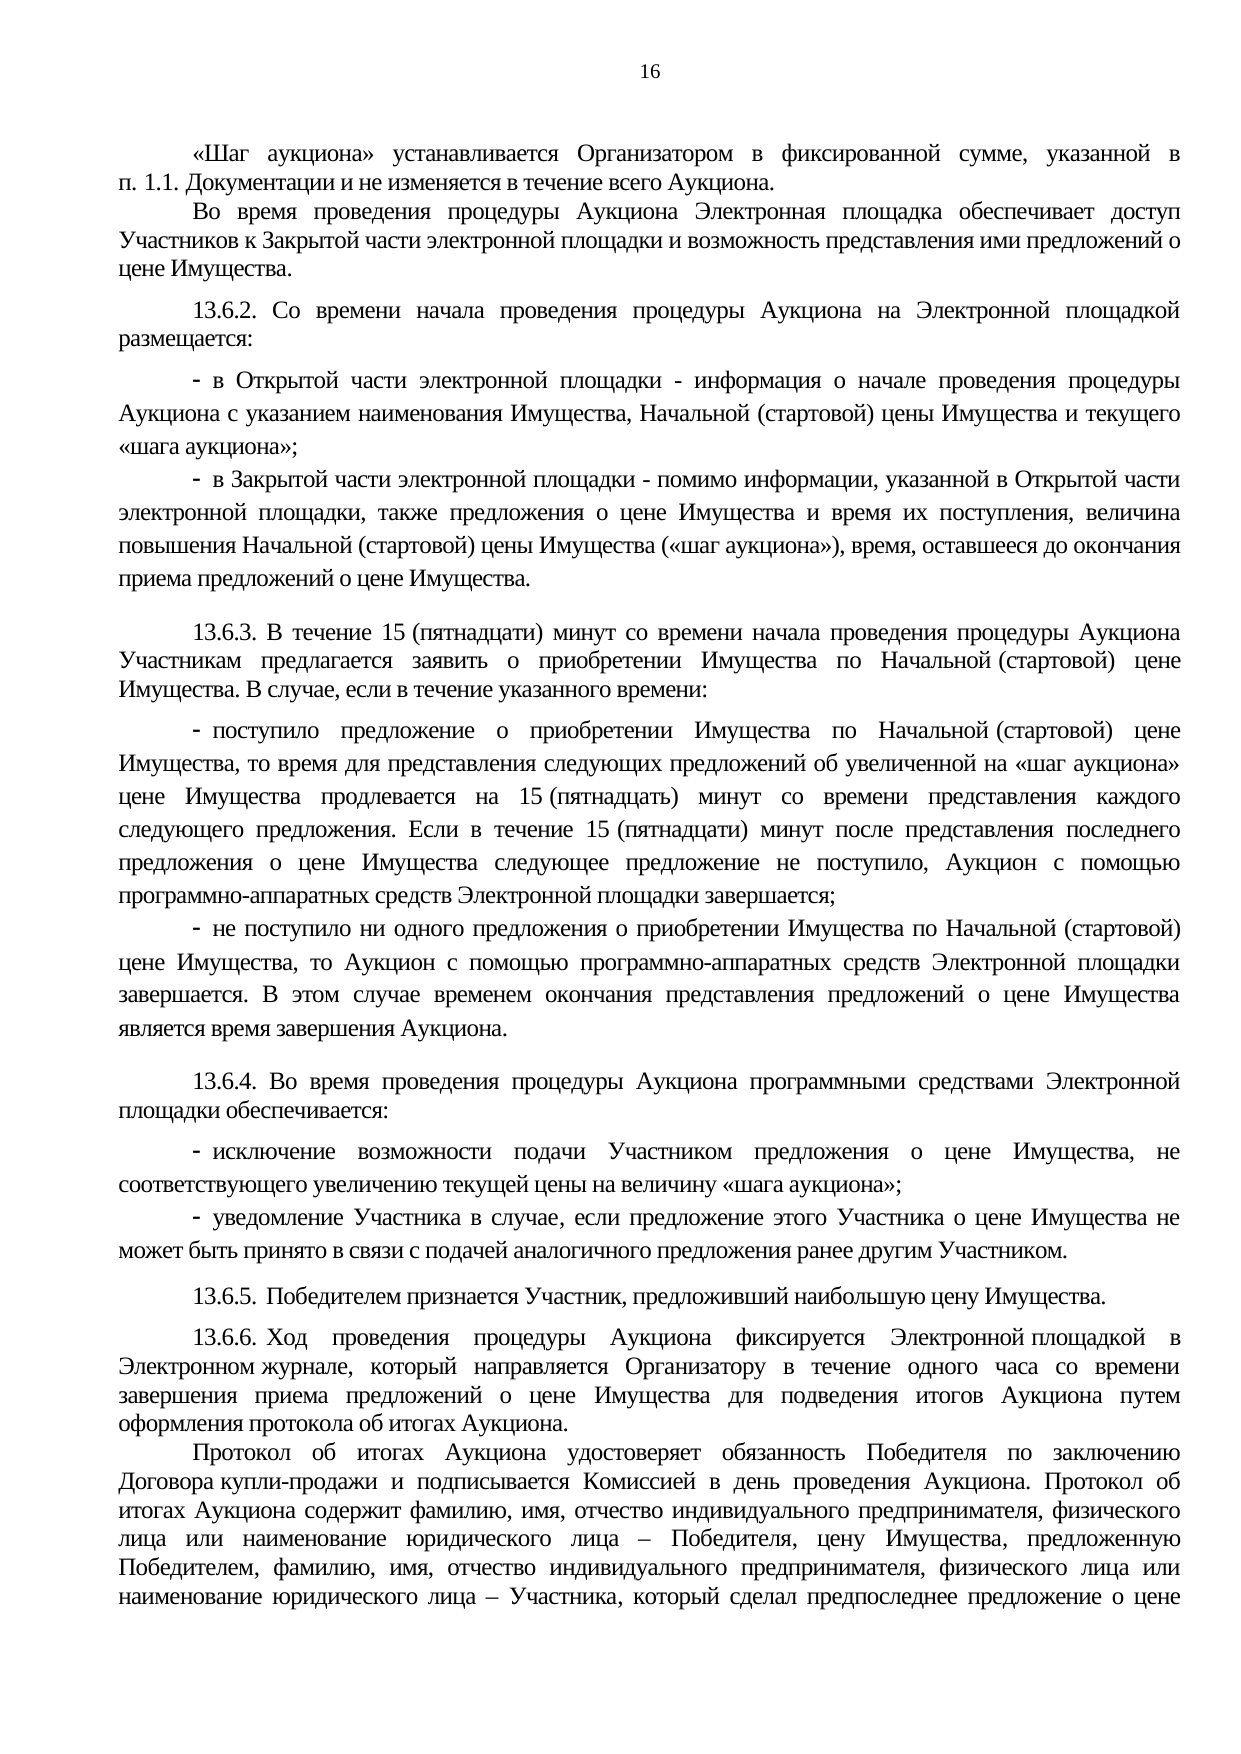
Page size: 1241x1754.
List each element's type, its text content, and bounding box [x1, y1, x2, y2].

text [118, 1437, 1181, 1610]
text 13.6.4. Во время проведения процедуры Аукциона программными средствами Электронной площадки обеспечивается: [118, 1066, 1181, 1124]
list Ход проведения процедуры Аукциона фиксируется Электронной площадкой в Электронном журнале, который направляется Организатору в течение одного часа со времени завершения приема предложений о цене Имущества для подведения итогов Аукциона путем оформления протокола об итогах Аукциона. [118, 1322, 1181, 1437]
list «Шаг аукциона» устанавливается Организатором в фиксированной сумме, указанной в п. 1.1. Документации и не изменяется в течение всего Аукциона. [118, 138, 1181, 196]
list исключение возможности подачи Участником предложения о цене Имущества, не соответствующего увеличению текущей цены на величину «шага аукциона»; [118, 1136, 1181, 1198]
text 13.6.3. В течение 15 (пятнадцати) минут со времени начала проведения процедуры Аукциона Участникам предлагается заявить о приобретении Имущества по Начальной (стартовой) цене Имущества. В случае, если в течение указанного времени: [118, 617, 1181, 703]
list поступило предложение о приобретении Имущества по Начальной (стартовой) цене Имущества, то время для представления следующих предложений об увеличенной на «шаг аукциона» цене Имущества продлевается на 15 (пятнадцать) минут со времени представления каждого следующего предложения. Если в течение 15 (пятнадцати) минут после представления последнего предложения о цене Имущества следующее предложение не поступило, Аукцион с помощью программно-аппаратных средств Электронной площадки завершается; [118, 715, 1181, 909]
list Победителем признается Участник, предложивший наибольшую цену Имущества. [118, 1281, 1181, 1310]
list в Открытой части электронной площадки - информация о начале проведения процедуры Аукциона с указанием наименования Имущества, Начальной (стартовой) цены Имущества и текущего «шага аукциона»; [118, 365, 1181, 459]
list в Закрытой части электронной площадки - помимо информации, указанной в Открытой части электронной площадки, также предложения о цене Имущества и время их поступления, величина повышения Начальной (стартовой) цены Имущества («шаг аукциона»), время, оставшееся до окончания приема предложений о цене Имущества. [118, 464, 1181, 592]
text 13.6.2. Со времени начала проведения процедуры Аукциона на Электронной площадкой размещается: [118, 295, 1181, 352]
list не поступило ни одного предложения о приобретении Имущества по Начальной (стартовой) цене Имущества, то Аукцион с помощью программно-аппаратных средств Электронной площадки завершается. В этом случае временем окончания представления предложений о цене Имущества является время завершения Аукциона. [118, 913, 1181, 1041]
list Во время проведения процедуры Аукциона Электронная площадка обеспечивает доступ Участников к Закрытой части электронной площадки и возможность представления ими предложений о цене Имущества. [118, 196, 1181, 282]
list уведомление Участника в случае, если предложение этого Участника о цене Имущества не может быть принято в связи с подачей аналогичного предложения ранее другим Участником. [118, 1202, 1181, 1264]
